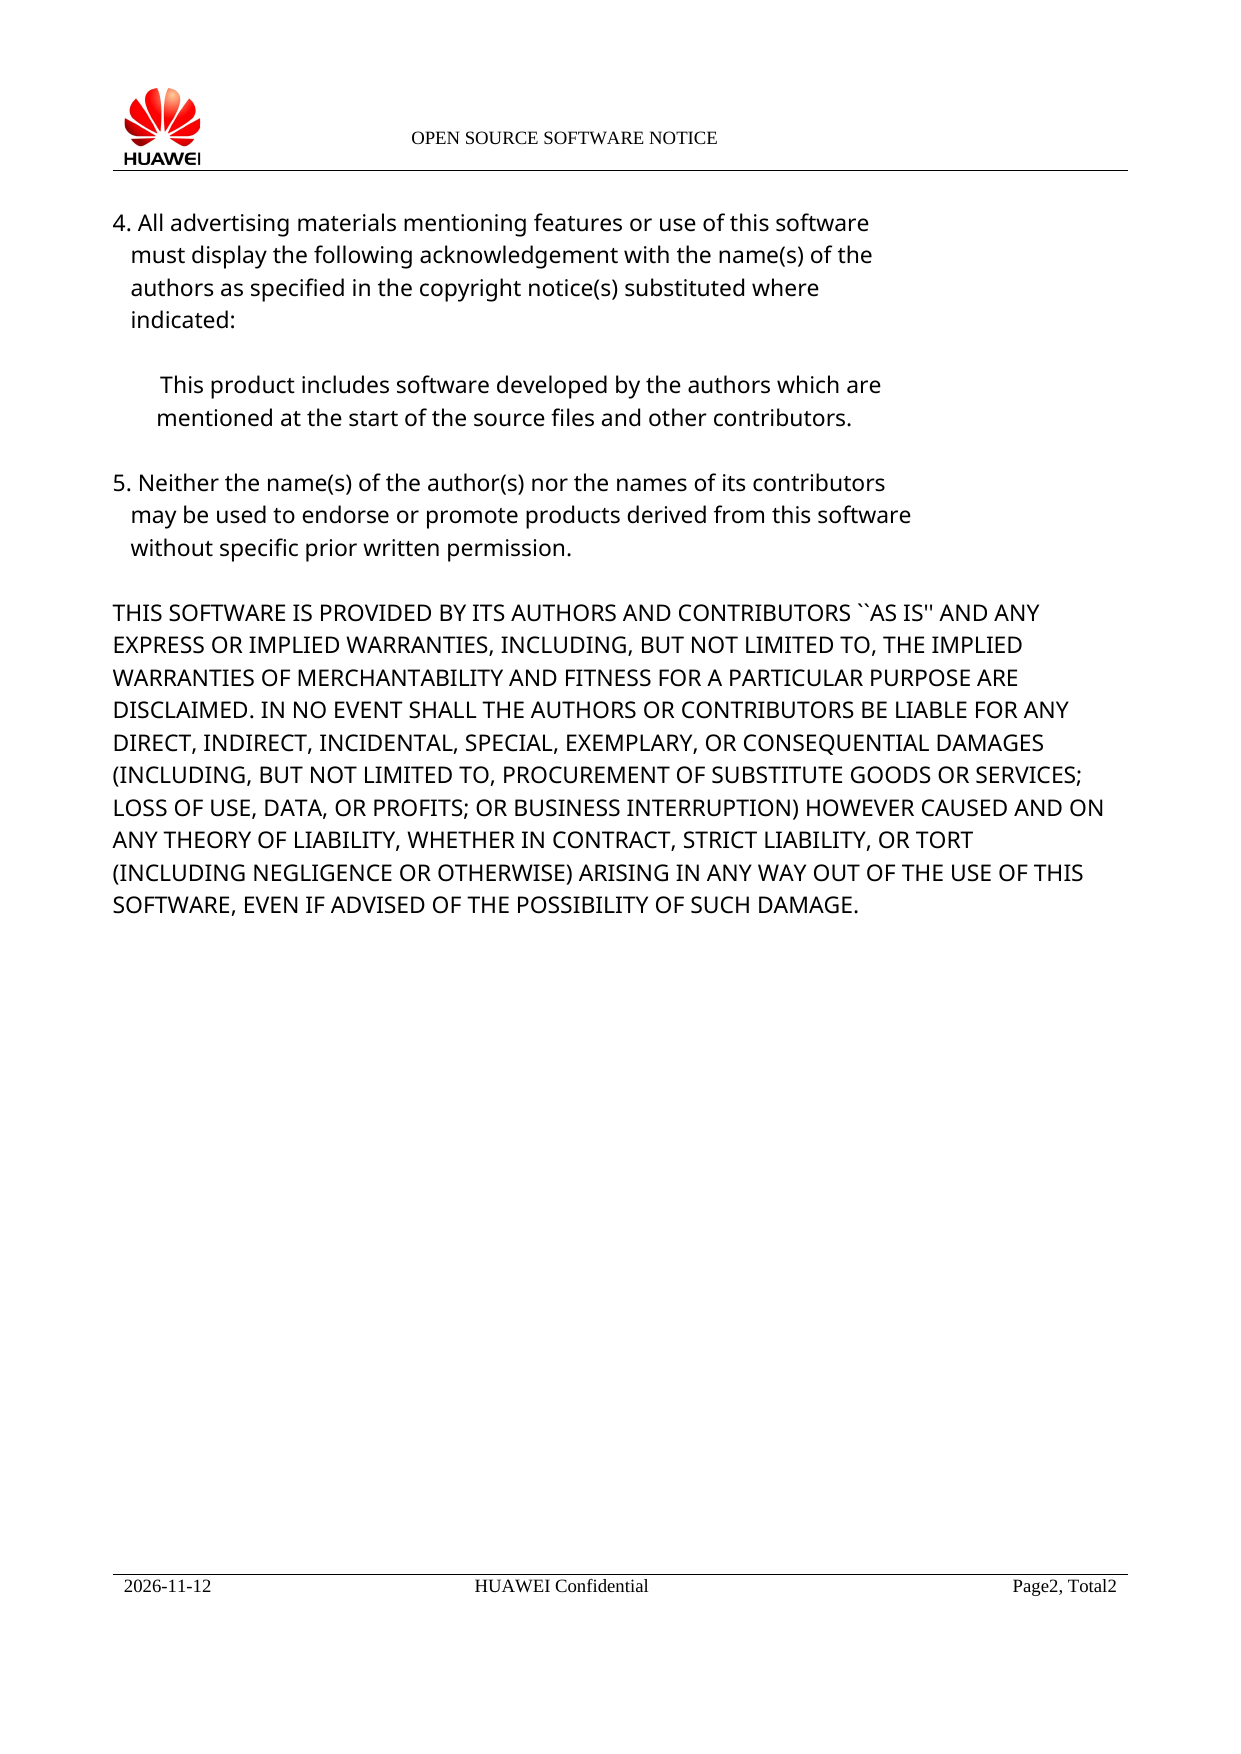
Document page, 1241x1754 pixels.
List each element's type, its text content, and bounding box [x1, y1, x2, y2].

text THIS SOFTWARE IS PROVIDED BY ITS AUTHORS AND CONTRIBUTORS ``AS IS'' AND ANY [112, 596, 1128, 629]
picture [124, 88, 201, 165]
text DISCLAIMED. IN NO EVENT SHALL THE AUTHORS OR CONTRIBUTORS BE LIABLE FOR ANY [112, 694, 1128, 726]
text (INCLUDING NEGLIGENCE OR OTHERWISE) ARISING IN ANY WAY OUT OF THE USE OF THIS [112, 856, 1128, 889]
text LOSS OF USE, DATA, OR PROFITS; OR BUSINESS INTERRUPTION) HOWEVER CAUSED AND ON [112, 791, 1128, 824]
text 4. All advertising materials mentioning features or use of this software [112, 206, 1128, 239]
text 5. Neither the name(s) of the author(s) nor the names of its contributors [112, 466, 1128, 499]
text authors as specified in the copyright notice(s) substituted where [112, 271, 1128, 304]
text EXPRESS OR IMPLIED WARRANTIES, INCLUDING, BUT NOT LIMITED TO, THE IMPLIED [112, 629, 1128, 661]
text DIRECT, INDIRECT, INCIDENTAL, SPECIAL, EXEMPLARY, OR CONSEQUENTIAL DAMAGES [112, 726, 1128, 759]
text (INCLUDING, BUT NOT LIMITED TO, PROCUREMENT OF SUBSTITUTE GOODS OR SERVICES; [112, 759, 1128, 791]
text without specific prior written permission. [112, 531, 1128, 564]
text must display the following acknowledgement with the name(s) of the [112, 239, 1128, 271]
text SOFTWARE, EVEN IF ADVISED OF THE POSSIBILITY OF SUCH DAMAGE. [112, 889, 1128, 921]
text mentioned at the start of the source files and other contributors. [112, 401, 1128, 434]
text may be used to endorse or promote products derived from this software [112, 499, 1128, 531]
text ANY THEORY OF LIABILITY, WHETHER IN CONTRACT, STRICT LIABILITY, OR TORT [112, 824, 1128, 856]
text WARRANTIES OF MERCHANTABILITY AND FITNESS FOR A PARTICULAR PURPOSE ARE [112, 661, 1128, 694]
text This product includes software developed by the authors which are [112, 369, 1128, 401]
text indicated: [112, 304, 1128, 336]
